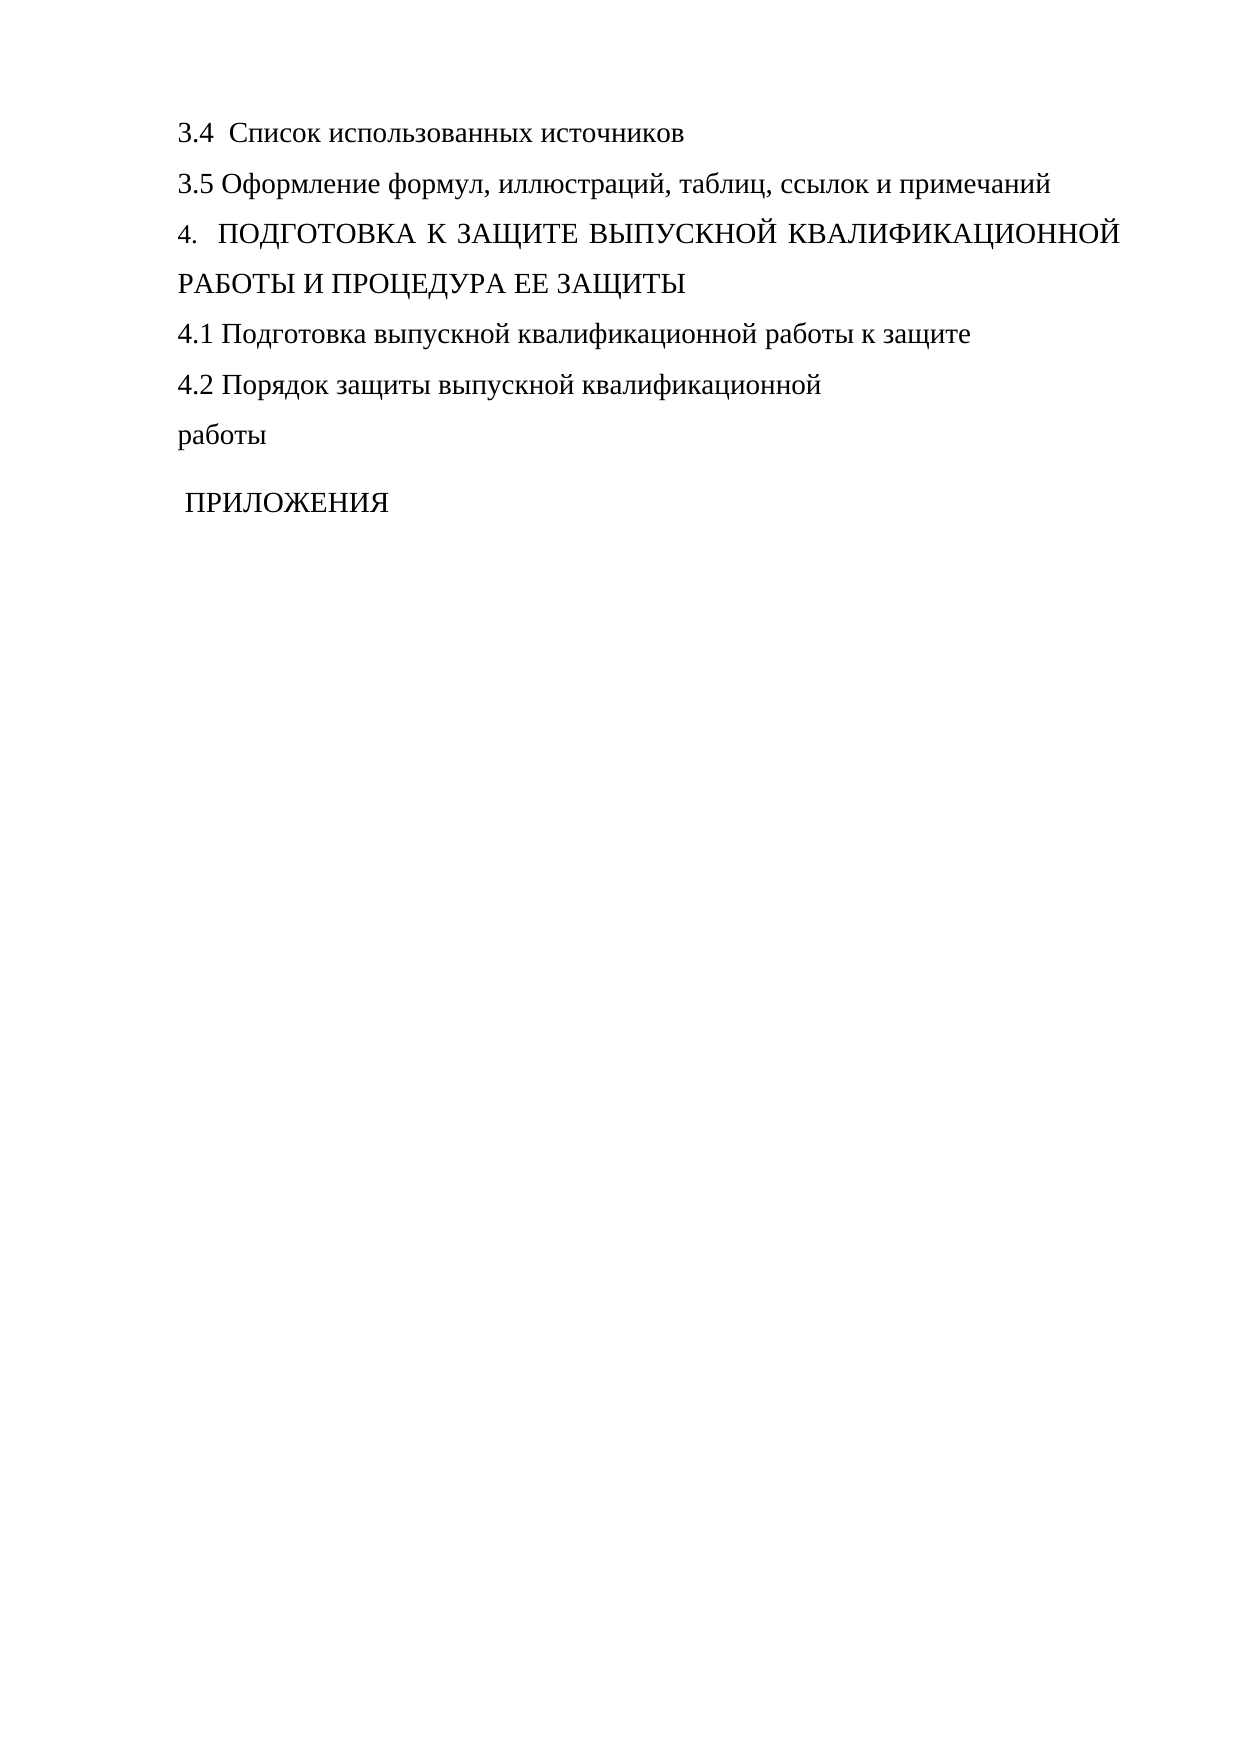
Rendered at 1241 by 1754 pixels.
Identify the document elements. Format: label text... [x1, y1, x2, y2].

list ПОДГОТОВКА К ЗАЩИТЕ ВЫПУСКНОЙ КВАЛИФИКАЦИОННОЙ РАБОТЫ И ПРОЦЕДУРА ЕЕ ЗАЩИТЫ [177, 216, 1152, 300]
list Список использованных источников [177, 115, 1205, 149]
list Порядок защиты выпускной квалификационной работы [177, 367, 918, 451]
list ПРИЛОЖЕНИЯ [177, 485, 918, 518]
list Подготовка выпускной квалификационной работы к защите [177, 317, 1205, 350]
list Оформление формул, иллюстраций, таблиц, ссылок и примечаний [177, 166, 1205, 199]
